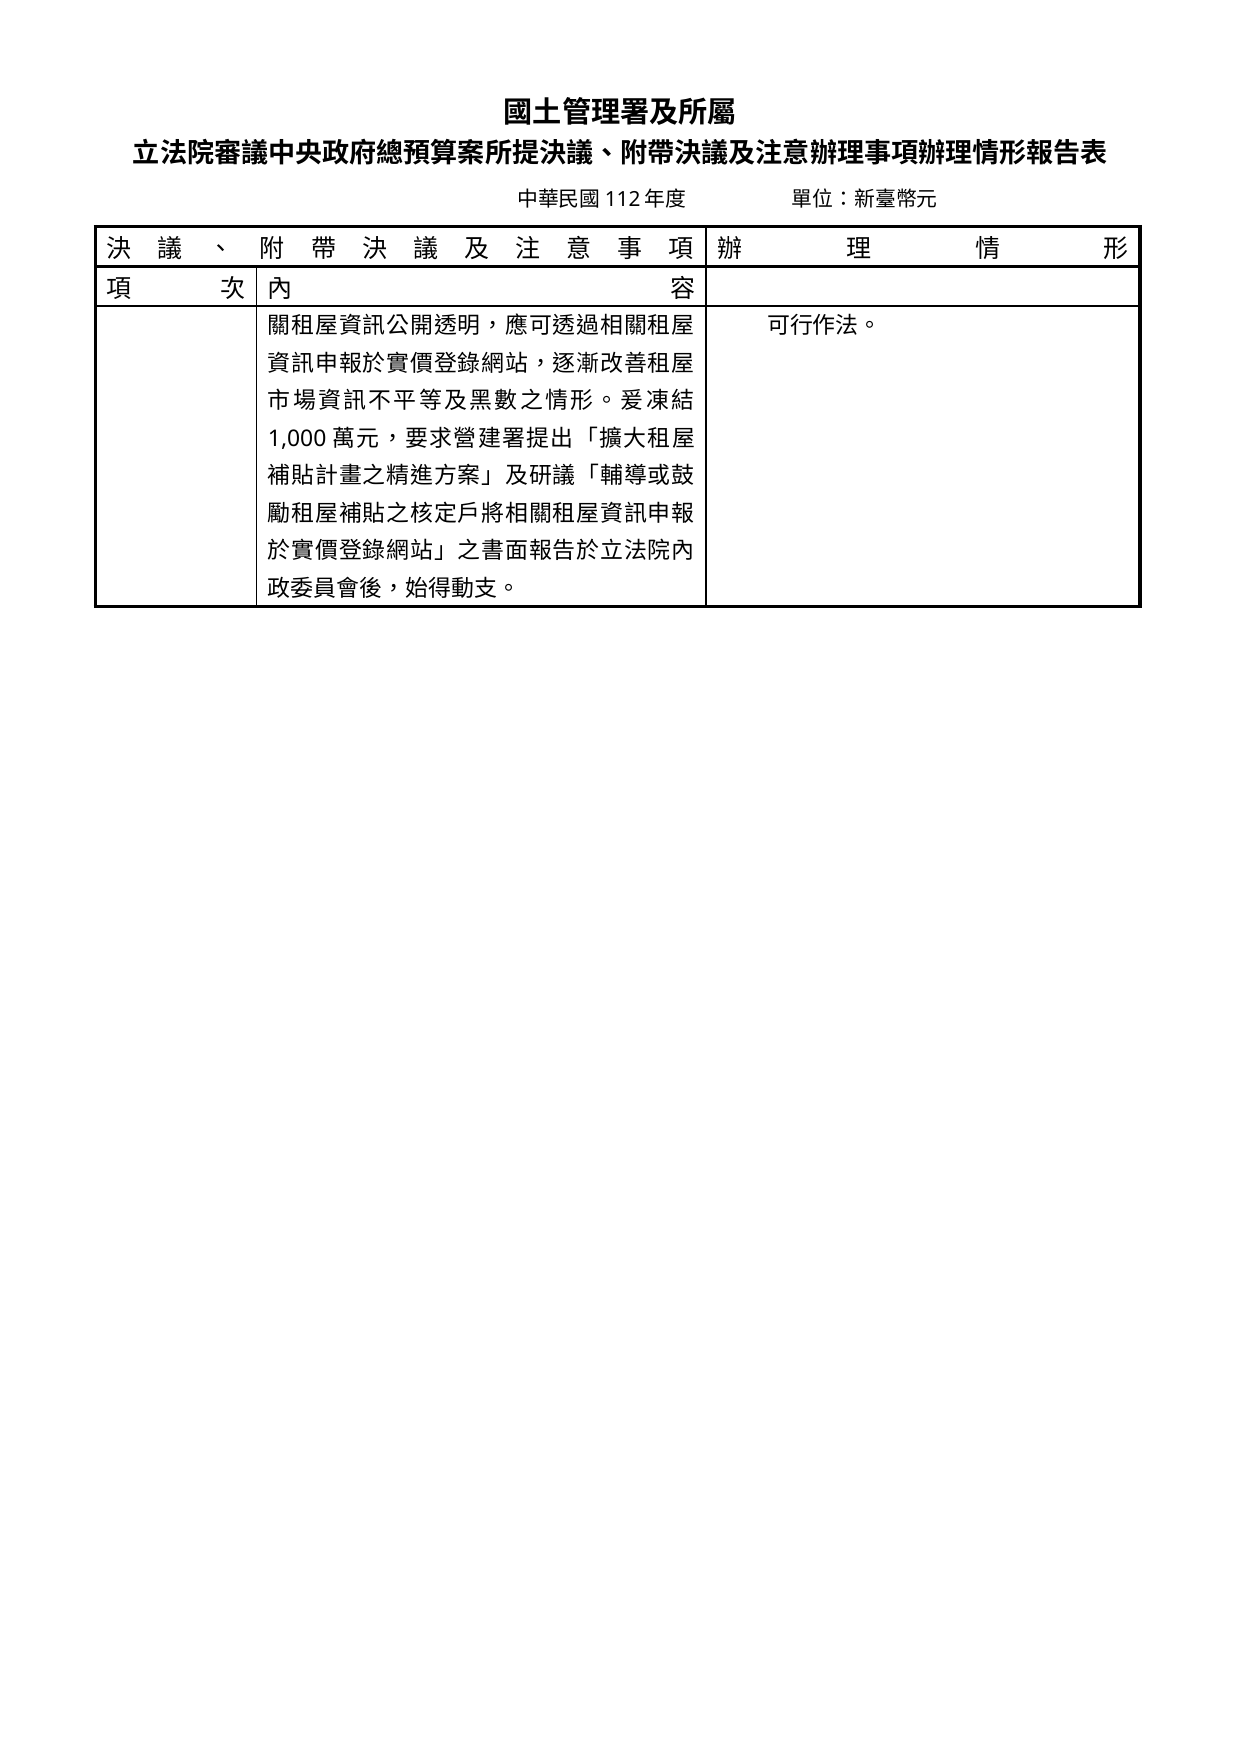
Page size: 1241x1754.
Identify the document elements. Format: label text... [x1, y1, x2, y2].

table_cell [707, 268, 1138, 305]
table_header 辦理情形 [707, 228, 1138, 265]
table_cell 內容 [257, 268, 705, 305]
table_cell [97, 307, 256, 605]
table_header 決議、附帶決議及注意事項 [97, 228, 705, 265]
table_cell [707, 307, 1138, 605]
table_cell 項次 [97, 268, 256, 305]
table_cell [257, 307, 705, 605]
